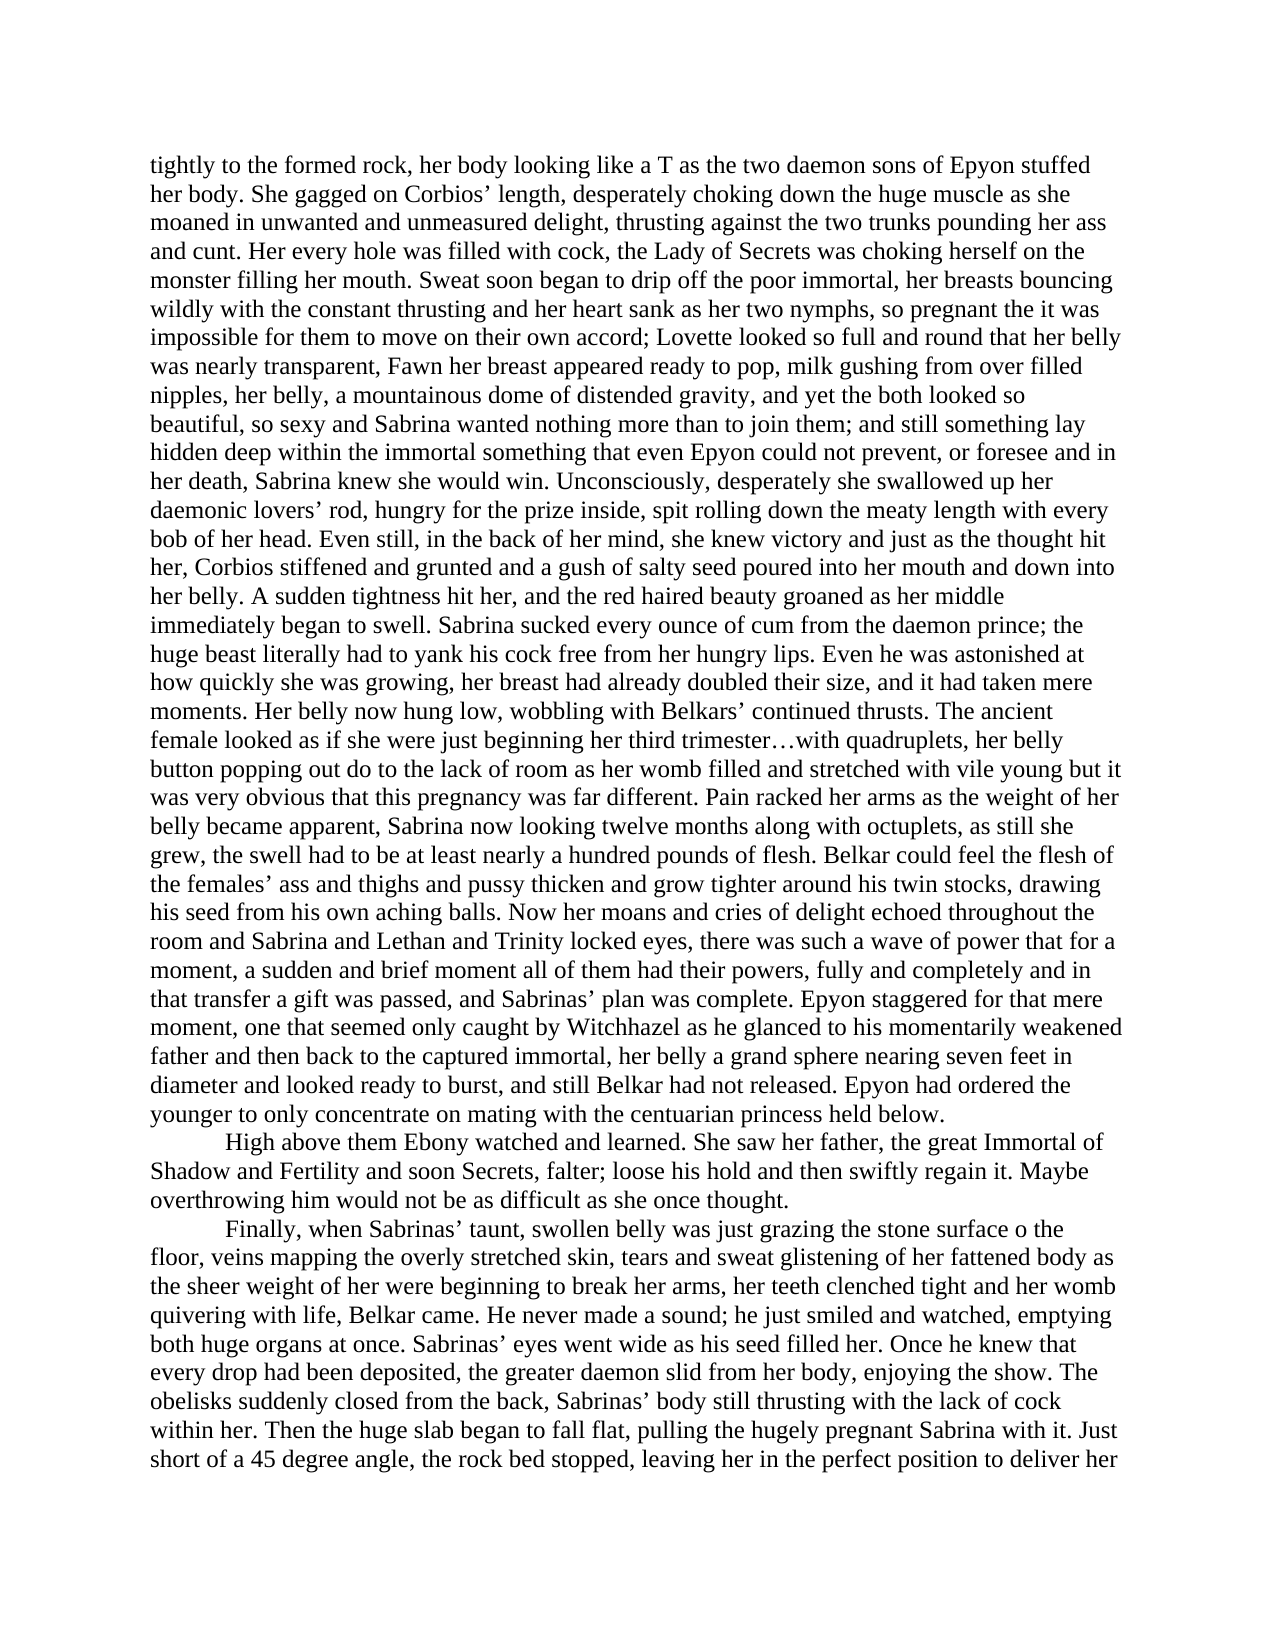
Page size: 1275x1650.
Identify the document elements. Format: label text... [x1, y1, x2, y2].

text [150, 150, 1125, 1127]
text High above them Ebony watched and learned. She saw her father, the great Immortal of Shadow and Fertility and soon Secrets, falter; loose his hold and then swiftly regain it. Maybe overthrowing him would not be as difficult as she once thought. [150, 1127, 1125, 1214]
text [150, 1214, 1125, 1472]
